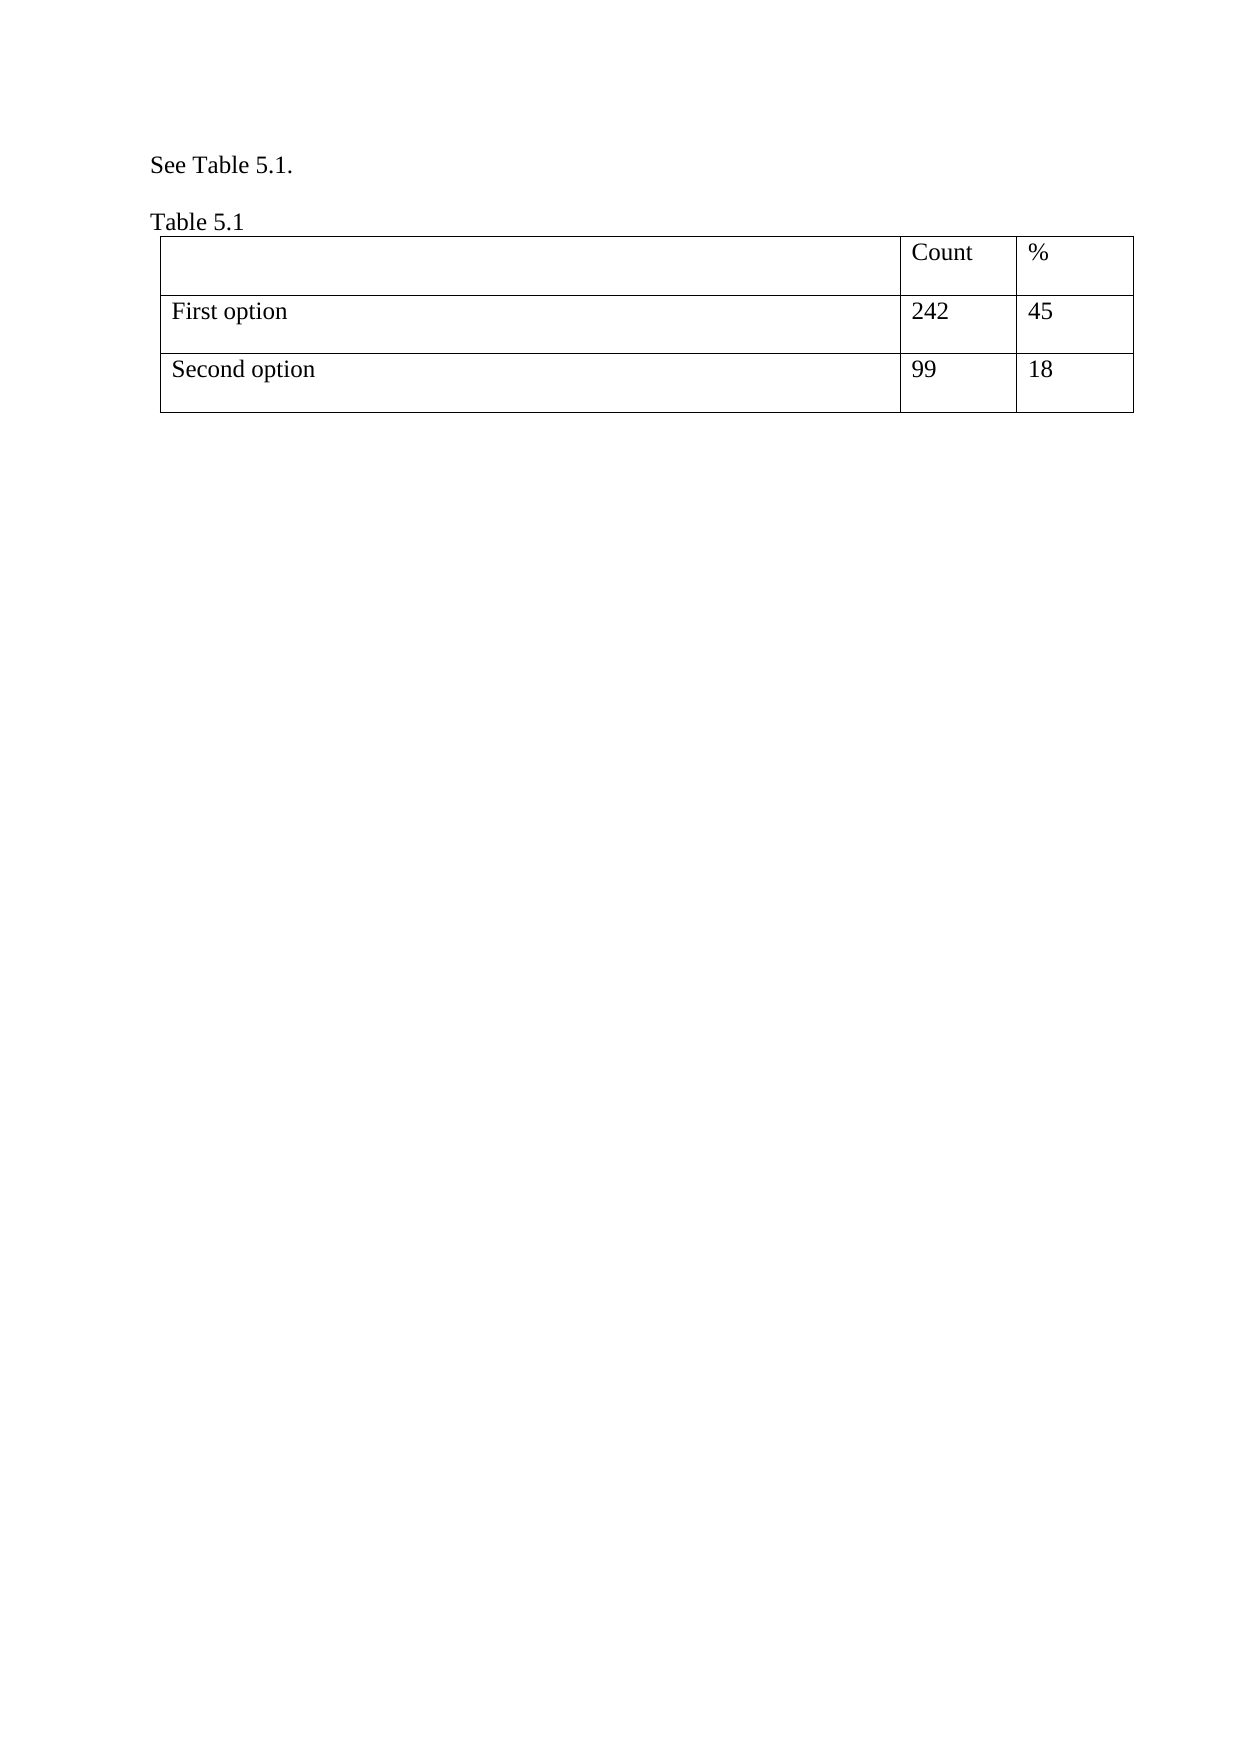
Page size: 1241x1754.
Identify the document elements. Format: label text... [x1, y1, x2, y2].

table_header [161, 237, 900, 295]
table_cell 99 [901, 354, 1016, 412]
text See Table 5.1. [150, 150, 1090, 179]
text Table 5.1 [150, 207, 1090, 236]
table_cell 45 [1017, 296, 1133, 353]
table_cell First option [161, 296, 900, 353]
table_header Count [901, 237, 1016, 295]
table_cell Second option [161, 354, 900, 412]
table_cell 18 [1017, 354, 1133, 412]
table_cell 242 [901, 296, 1016, 353]
table_header % [1017, 237, 1133, 295]
